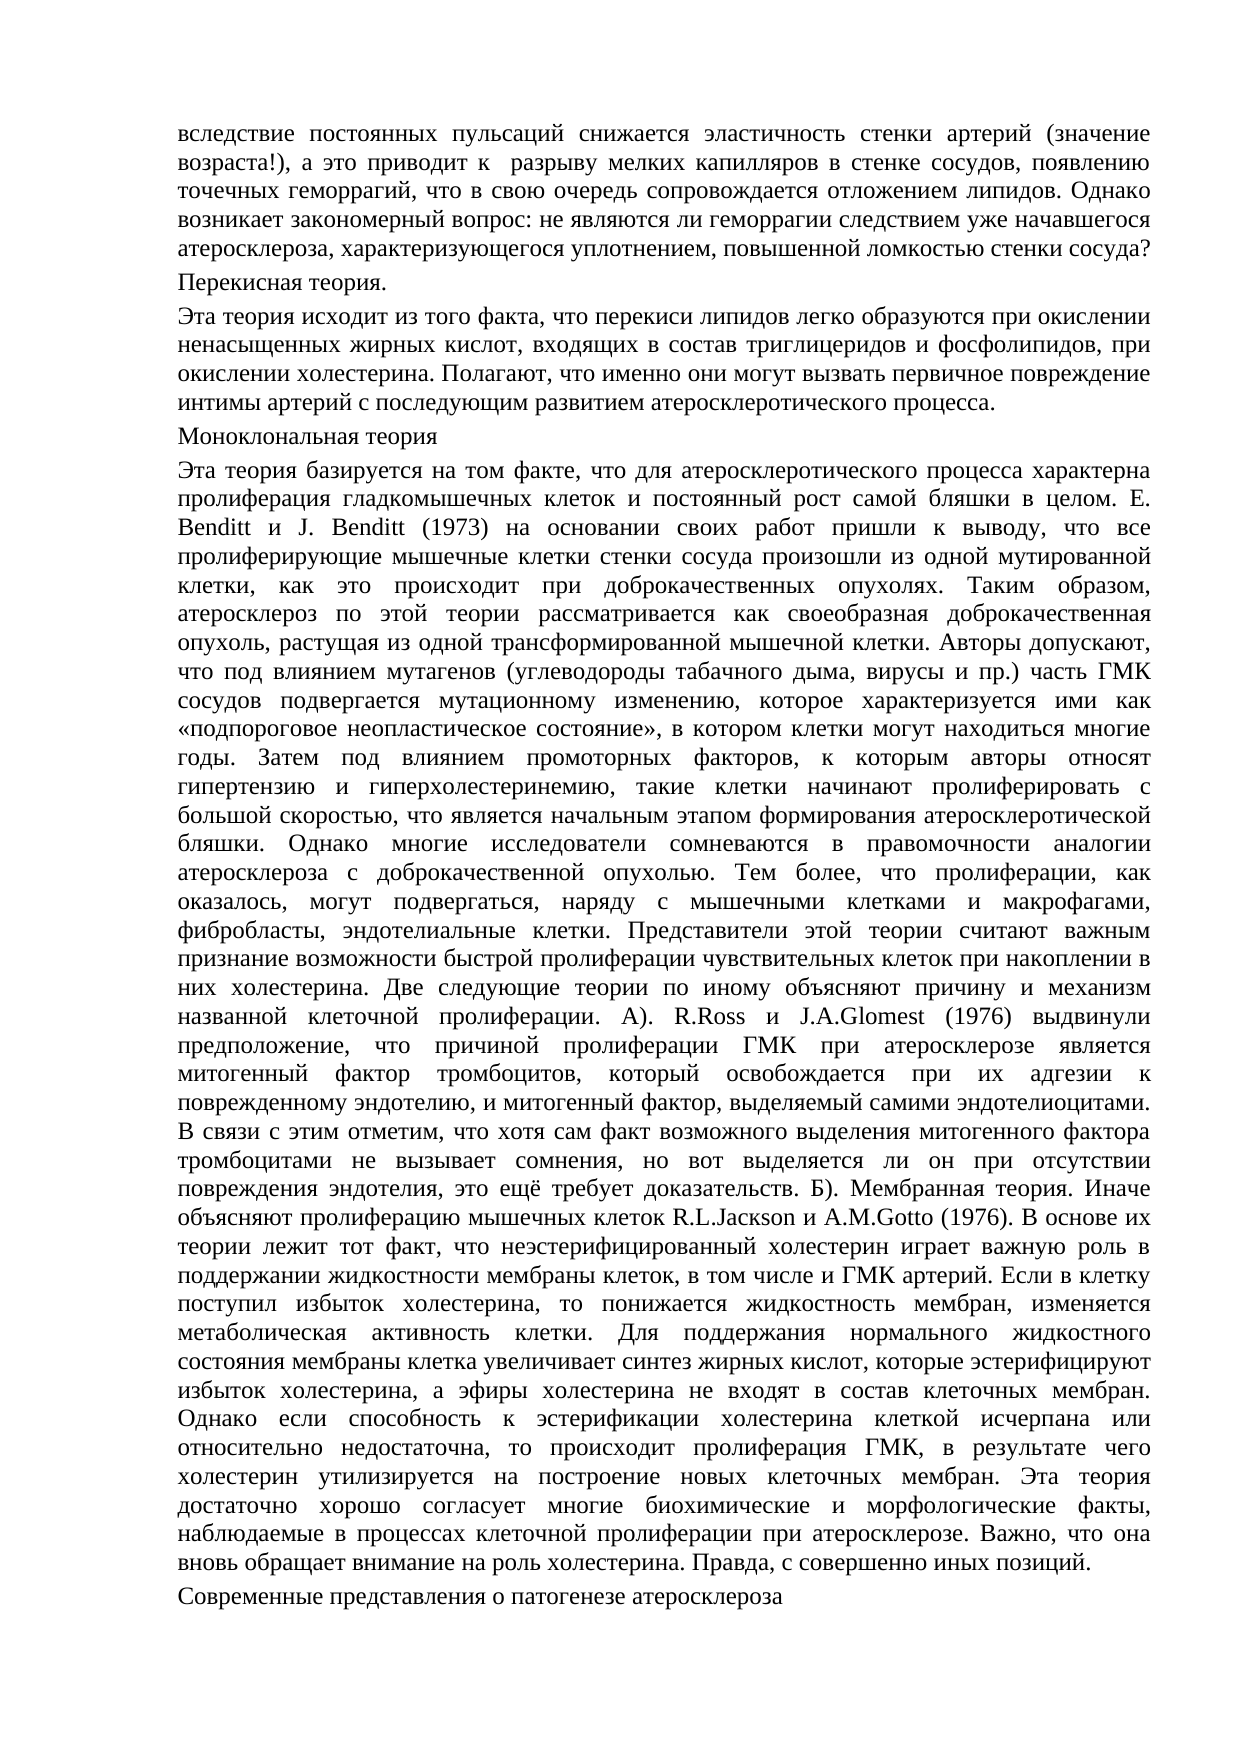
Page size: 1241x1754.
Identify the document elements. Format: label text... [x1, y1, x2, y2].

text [177, 118, 1152, 262]
text Моноклональная теория [177, 421, 1152, 450]
text Современные представления о патогенезе атеросклероза [177, 1581, 1152, 1610]
text Эта теория базируется на том факте, что для атеросклеротического процесса характерна пролиферация гладкомышечных клеток и постоянный рост самой бляшки в целом. E. Benditt и J. Benditt (1973) на основании своих работ пришли к выводу, что все пролиферирующие мышечные клетки стенки сосуда произошли из одной мутированной клетки, как это происходит при доброкачественных опухолях. Таким образом, атеросклероз по этой теории рассматривается как своеобразная доброкачественная опухоль, растущая из одной трансформированной мышечной клетки. Авторы допускают, что под влиянием мутагенов (углеводороды табачного дыма, вирусы и пр.) часть ГМК сосудов подвергается мутационному изменению, которое характеризуется ими как «подпороговое неопластическое состояние», в котором клетки могут находиться многие годы. Затем под влиянием промоторных факторов, к которым авторы относят гипертензию и гиперхолестеринемию, такие клетки начинают пролиферировать с большой скоростью, что является начальным этапом формирования атеросклеротической бляшки. Однако многие исследователи сомневаются в правомочности аналогии атеросклероза с доброкачественной опухолью. Тем более, что пролиферации, как оказалось, могут подвергаться, наряду с мышечными клетками и макрофагами, фибробласты, эндотелиальные клетки. Представители этой теории считают важным признание возможности быстрой пролиферации чувствительных клеток при накоплении в них холестерина. Две следующие теории по иному объясняют причину и механизм названной клеточной пролиферации. А). R.Ross и J.A.Glomest (1976) выдвинули предположение, что причиной пролиферации ГМК при атеросклерозе является митогенный фактор тромбоцитов, который освобождается при их адгезии к поврежденному эндотелию, и митогенный фактор, выделяемый самими эндотелиоцитами. В связи с этим отметим, что хотя сам факт возможного выделения митогенного фактора тромбоцитами не вызывает сомнения, но вот выделяется ли он при отсутствии повреждения эндотелия, это ещё требует доказательств. Б). Мембранная теория. Иначе объясняют пролиферацию мышечных клеток R.L.Jacкson и A.M.Gotto (1976). В основе их теории лежит тот факт, что неэстерифицированный холестерин играет важную роль в поддержании жидкостности мембраны клеток, в том числе и ГМК артерий. Если в клетку поступил избыток холестерина, то понижается жидкостность мембран, изменяется метаболическая активность клетки. Для поддержания нормального жидкостного состояния мембраны клетка увеличивает синтез жирных кислот, которые эстерифицируют избыток холестерина, а эфиры холестерина не входят в состав клеточных мембран. Однако если способность к эстерификации холестерина клеткой исчерпана или относительно недостаточна, то происходит пролиферация ГМК, в результате чего холестерин утилизируется на построение новых клеточных мембран. Эта теория достаточно хорошо согласует многие биохимические и морфологические факты, наблюдаемые в процессах клеточной пролиферации при атеросклерозе. Важно, что она вновь обращает внимание на роль холестерина. Правда, с совершенно иных позиций. [177, 455, 1152, 1576]
text Перекисная теория. [177, 267, 1152, 296]
text Эта теория исходит из того факта, что перекиси липидов легко образуются при окислении ненасыщенных жирных кислот, входящих в состав триглицеридов и фосфолипидов, при окислении холестерина. Полагают, что именно они могут вызвать первичное повреждение интимы артерий с последующим развитием атеросклеротического процесса. [177, 301, 1152, 416]
